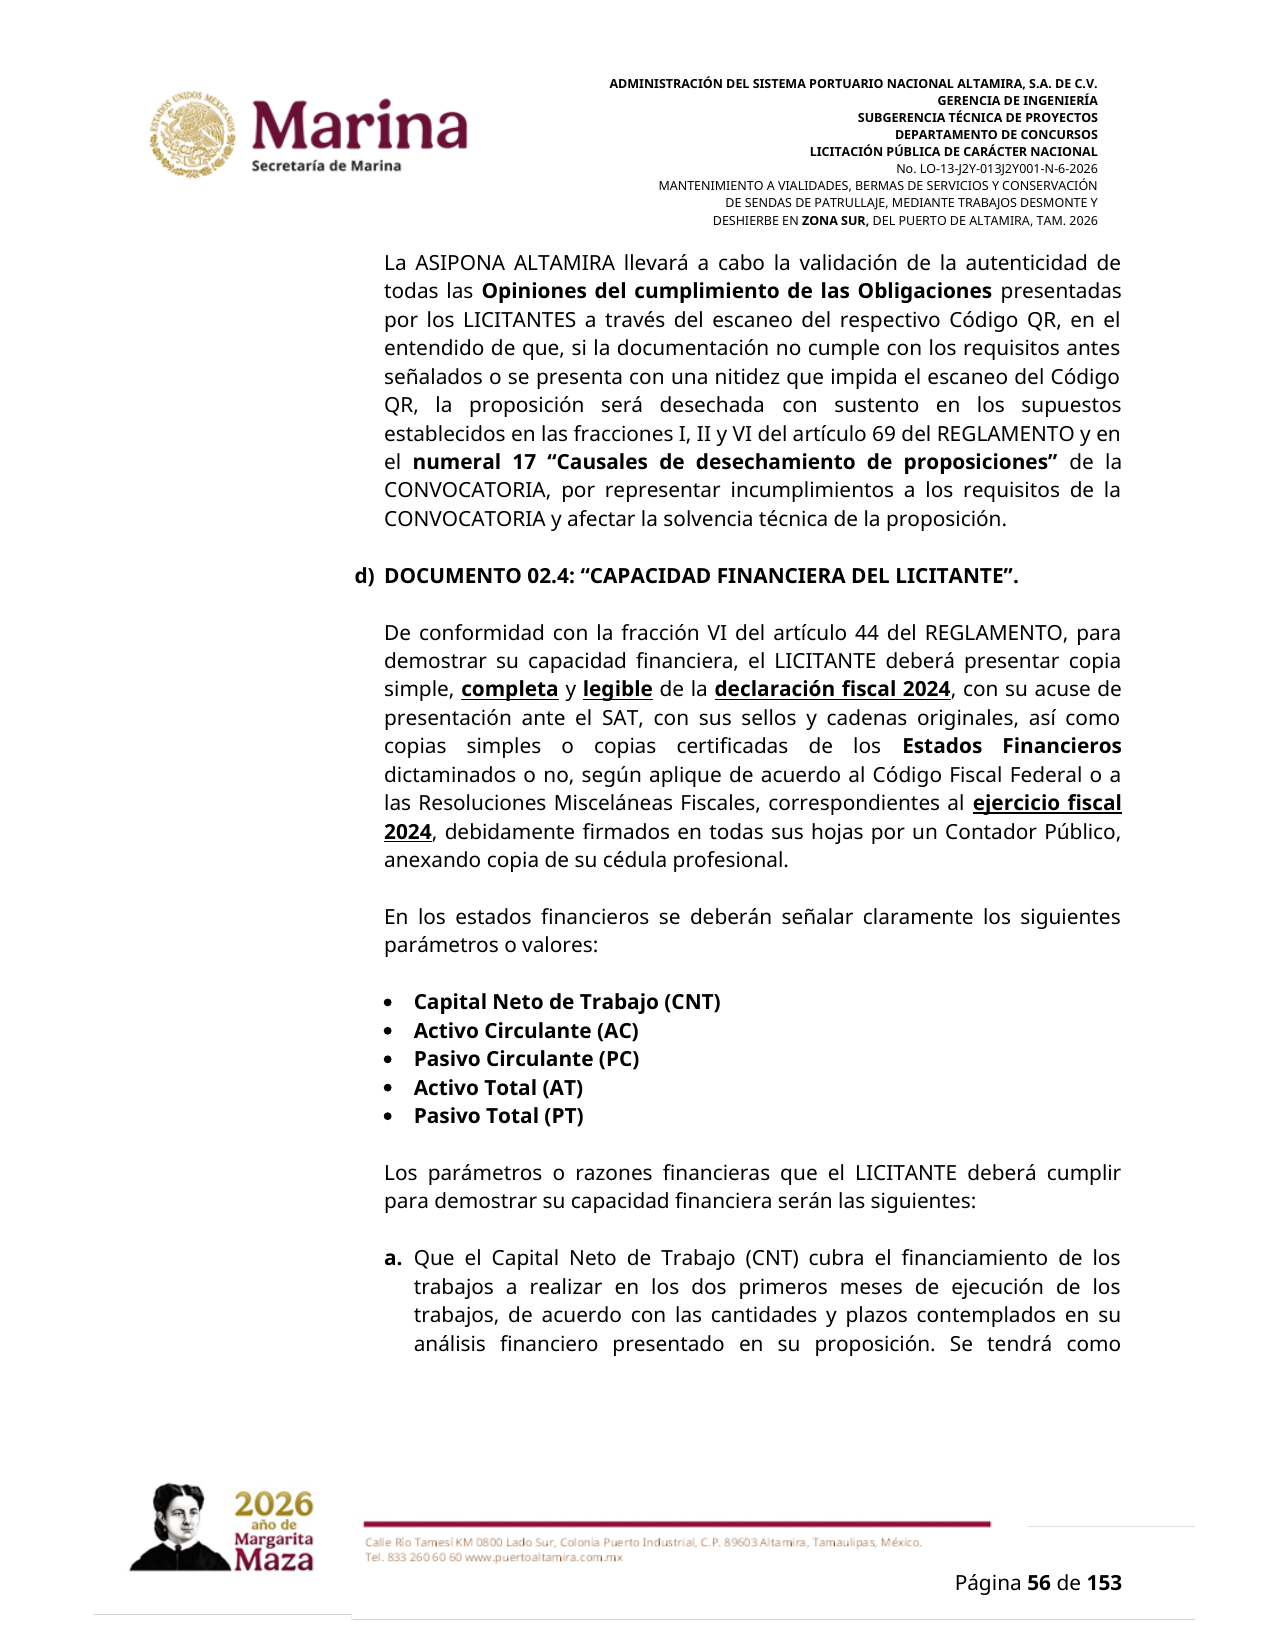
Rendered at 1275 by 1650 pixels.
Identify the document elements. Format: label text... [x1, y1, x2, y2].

list En los estados financieros se deberán señalar claramente los siguientes parámetros o valores: [384, 902, 1122, 959]
text De conformidad con la fracción VI del artículo 44 del REGLAMENTO, para demostrar su capacidad financiera, el LICITANTE deberá presentar copia simple, completa y legible de la declaración fiscal 2024, con su acuse de presentación ante el SAT, con sus sellos y cadenas originales, así como copias simples o copias certificadas de los Estados Financieros dictaminados o no, según aplique de acuerdo al Código Fiscal Federal o a las Resoluciones Misceláneas Fiscales, correspondientes al ejercicio fiscal 2024, debidamente firmados en todas sus hojas por un Contador Público, anexando copia de su cédula profesional. [384, 618, 1122, 874]
list DOCUMENTO 02.4: “CAPACIDAD FINANCIERA DEL LICITANTE”. [354, 561, 1122, 589]
list Pasivo Total (PT) [384, 1101, 1122, 1129]
list Capital Neto de Trabajo (CNT) [384, 987, 1122, 1016]
text La ASIPONA ALTAMIRA llevará a cabo la validación de la autenticidad de todas las Opiniones del cumplimiento de las Obligaciones presentadas por los LICITANTES a través del escaneo del respectivo Código QR, en el entendido de que, si la documentación no cumple con los requisitos antes señalados o se presenta con una nitidez que impida el escaneo del Código QR, la proposición será desechada con sustento en los supuestos establecidos en las fracciones I, II y VI del artículo 69 del REGLAMENTO y en el numeral 17 “Causales de desechamiento de proposiciones” de la CONVOCATORIA, por representar incumplimientos a los requisitos de la CONVOCATORIA y afectar la solvencia técnica de la proposición. [384, 248, 1122, 532]
list Activo Circulante (AC) [384, 1016, 1122, 1044]
list Activo Total (AT) [384, 1073, 1122, 1101]
list Los parámetros o razones financieras que el LICITANTE deberá cumplir para demostrar su capacidad financiera serán las siguientes: [384, 1158, 1122, 1215]
list Pasivo Circulante (PC) [384, 1044, 1122, 1073]
picture [102, 56, 515, 208]
picture [93, 1452, 1195, 1621]
